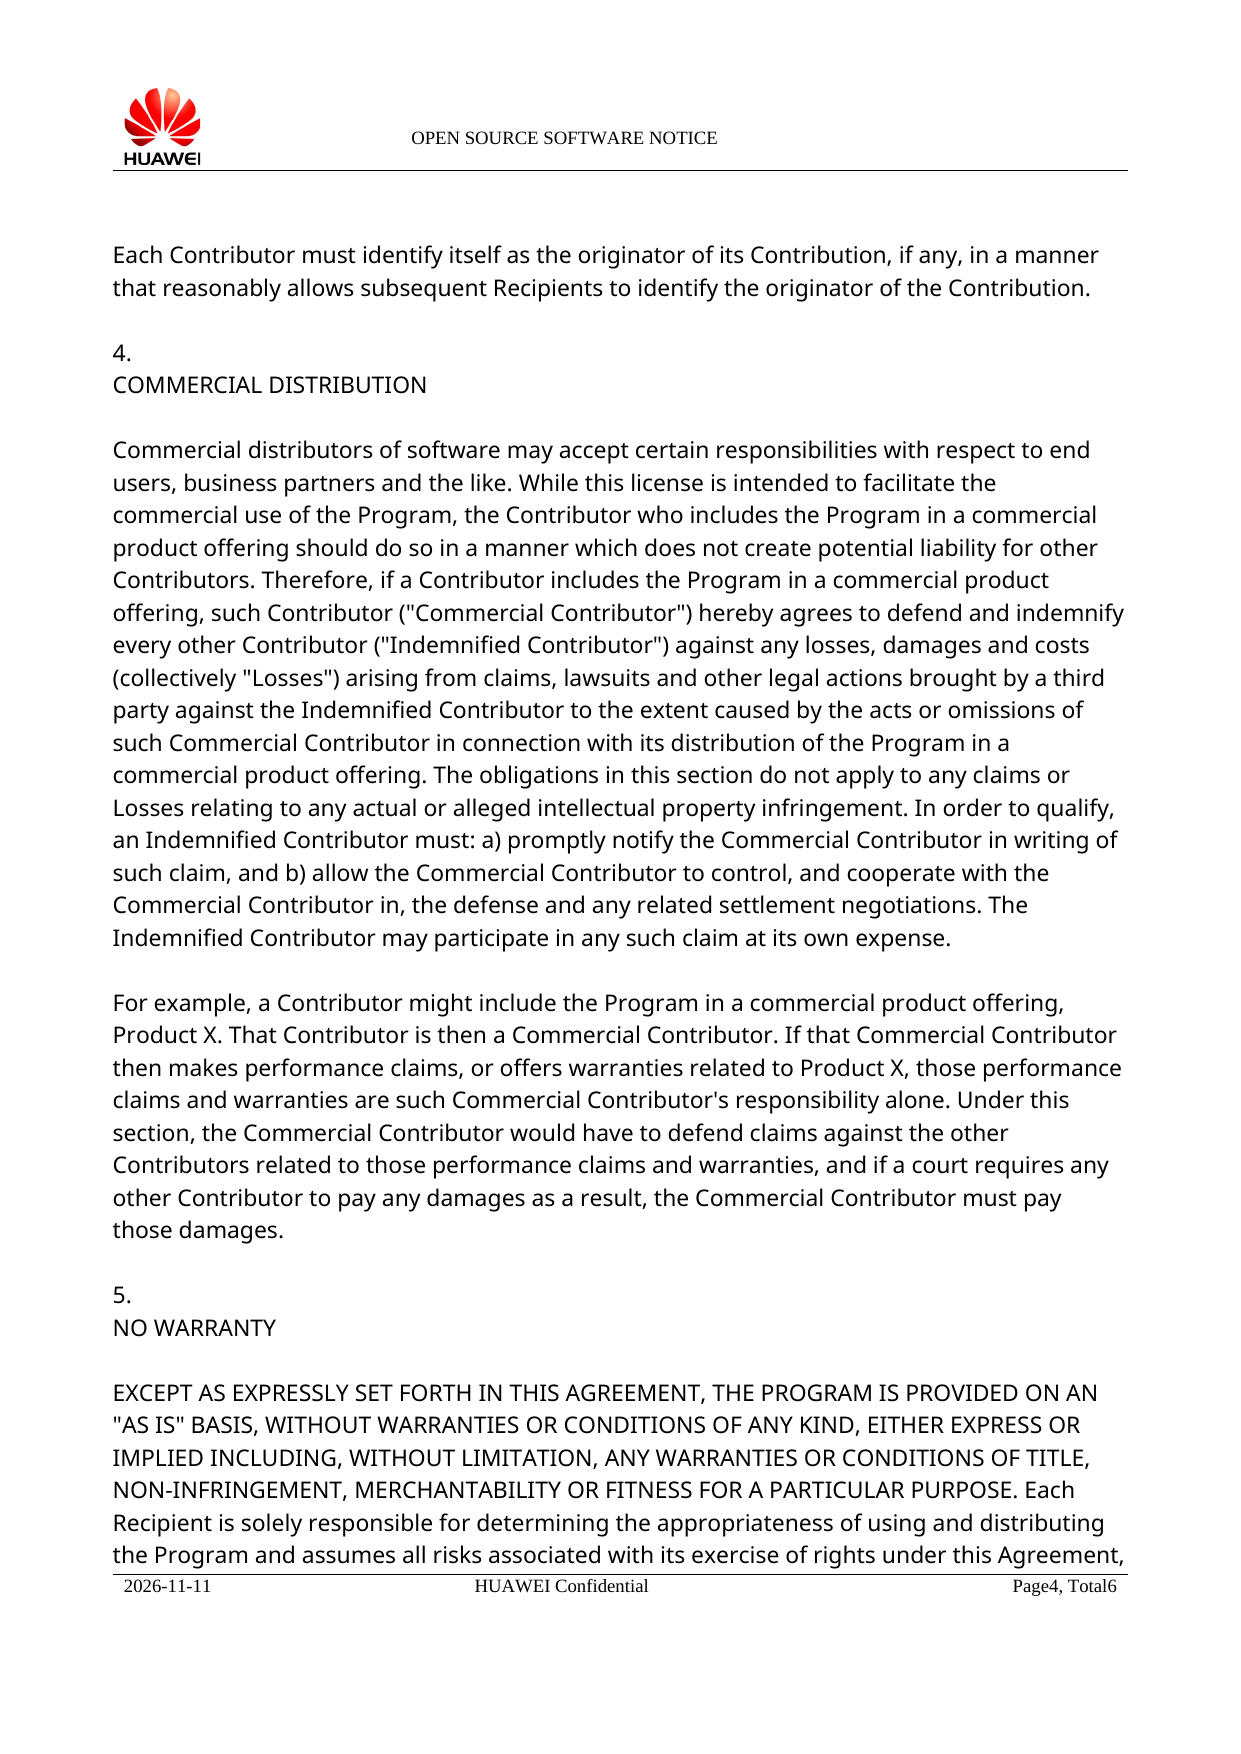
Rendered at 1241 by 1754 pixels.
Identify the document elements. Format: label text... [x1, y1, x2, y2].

picture [124, 88, 201, 165]
text 5. [112, 1279, 1128, 1311]
text Each Contributor must identify itself as the originator of its Contribution, if any, in a manner that reasonably allows subsequent Recipients to identify the originator of the Contribution. [112, 239, 1128, 304]
text COMMERCIAL DISTRIBUTION [112, 369, 1128, 401]
text Commercial distributors of software may accept certain responsibilities with respect to end users, business partners and the like. While this license is intended to facilitate the commercial use of the Program, the Contributor who includes the Program in a commercial product offering should do so in a manner which does not create potential liability for other Contributors. Therefore, if a Contributor includes the Program in a commercial product offering, such Contributor ("Commercial Contributor") hereby agrees to defend and indemnify every other Contributor ("Indemnified Contributor") against any losses, damages and costs (collectively "Losses") arising from claims, lawsuits and other legal actions brought by a third party against the Indemnified Contributor to the extent caused by the acts or omissions of such Commercial Contributor in connection with its distribution of the Program in a commercial product offering. The obligations in this section do not apply to any claims or Losses relating to any actual or alleged intellectual property infringement. In order to qualify, an Indemnified Contributor must: a) promptly notify the Commercial Contributor in writing of such claim, and b) allow the Commercial Contributor to control, and cooperate with the Commercial Contributor in, the defense and any related settlement negotiations. The Indemnified Contributor may participate in any such claim at its own expense. [112, 434, 1128, 954]
text For example, a Contributor might include the Program in a commercial product offering, Product X. That Contributor is then a Commercial Contributor. If that Commercial Contributor then makes performance claims, or offers warranties related to Product X, those performance claims and warranties are such Commercial Contributor's responsibility alone. Under this section, the Commercial Contributor would have to defend claims against the other Contributors related to those performance claims and warranties, and if a court requires any other Contributor to pay any damages as a result, the Commercial Contributor must pay those damages. [112, 986, 1128, 1246]
text 4. [112, 336, 1128, 369]
text NO WARRANTY [112, 1311, 1128, 1344]
